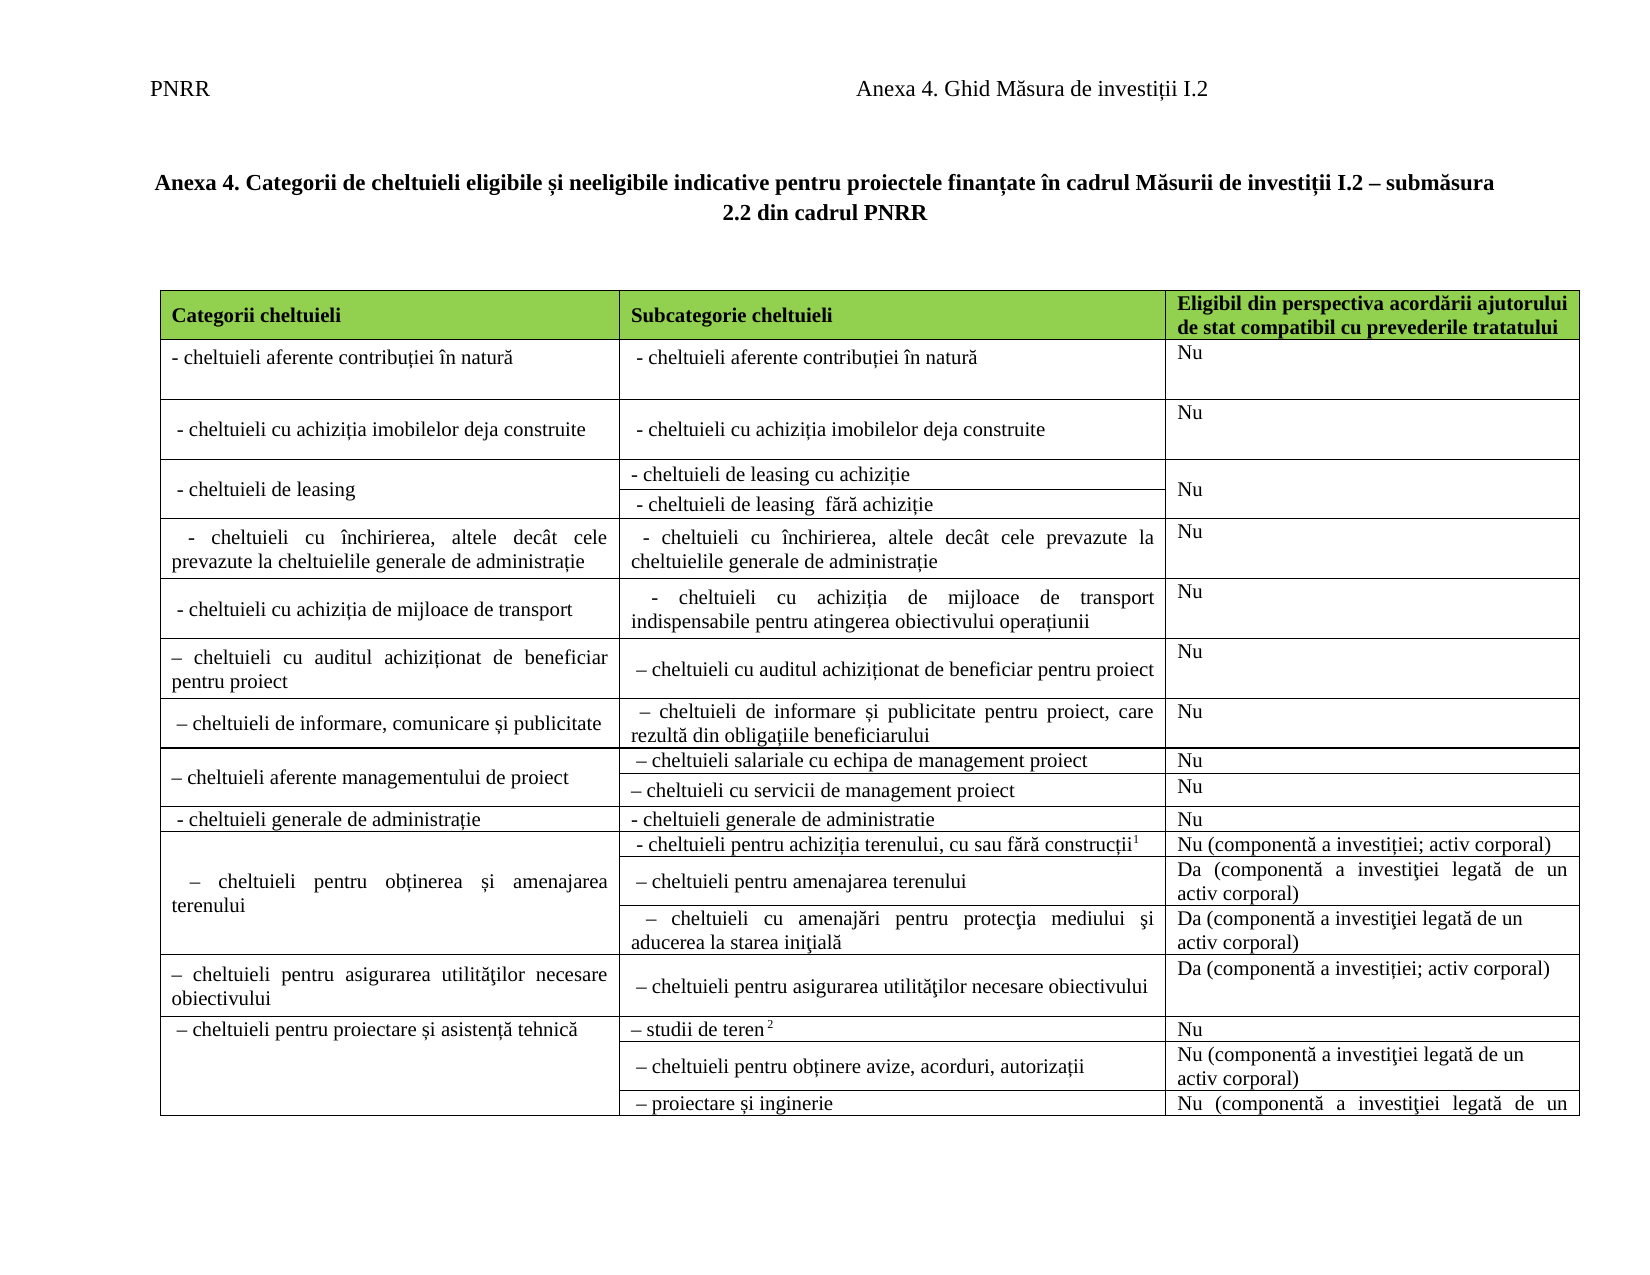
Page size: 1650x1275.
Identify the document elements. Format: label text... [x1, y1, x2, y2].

table_cell – cheltuieli cu auditul achiziționat de beneficiar pentru proiect [620, 639, 1165, 698]
table_cell Nu [1166, 639, 1579, 698]
table_cell Nu [1166, 699, 1579, 747]
table_cell – cheltuieli salariale cu echipa de management proiect [620, 749, 1165, 772]
table_cell - cheltuieli cu închirierea, altele decât cele prevazute la cheltuielile generale de administrație [620, 519, 1165, 578]
table_cell - cheltuieli cu achiziția imobilelor deja construite [161, 400, 619, 459]
table_cell Nu [1166, 807, 1579, 831]
table_cell - cheltuieli de leasing [161, 460, 619, 518]
table_cell - cheltuieli de leasing cu achiziție [620, 460, 1165, 488]
table_cell – cheltuieli pentru amenajarea terenului [620, 857, 1165, 905]
table_header Eligibil din perspectiva acordării ajutorului de stat compatibil cu prevederile tratatului [1166, 291, 1579, 339]
table_cell – cheltuieli pentru obținere avize, acorduri, autorizații [620, 1042, 1165, 1090]
table_cell – proiectare și inginerie [620, 1091, 1165, 1115]
table_cell Da (componentă a investiției; activ corporal) [1166, 955, 1579, 1016]
table_header Categorii cheltuieli [161, 291, 619, 339]
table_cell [1166, 1091, 1579, 1115]
table_cell Nu [1166, 519, 1579, 578]
table_cell - cheltuieli cu achiziția de mijloace de transport [161, 579, 619, 638]
table_header Subcategorie cheltuieli [620, 291, 1165, 339]
table_cell - cheltuieli generale de administratie [620, 807, 1165, 831]
table_cell - cheltuieli cu achiziția imobilelor deja construite [620, 400, 1165, 459]
table_cell - cheltuieli aferente contribuției în natură [620, 340, 1165, 399]
table_cell – studii de teren 2 [620, 1017, 1165, 1041]
table_cell Da (componentă a investiţiei legată de un activ corporal) [1166, 857, 1579, 905]
table_cell Nu [1166, 340, 1579, 399]
table_cell – cheltuieli pentru proiectare și asistență tehnică [161, 1017, 619, 1115]
table_cell – cheltuieli aferente managementului de proiect [161, 749, 619, 806]
table_cell Nu [1166, 749, 1579, 772]
table_cell – cheltuieli pentru obținerea și amenajarea terenului [161, 832, 619, 954]
table_cell – cheltuieli cu amenajări pentru protecţia mediului şi aducerea la starea iniţială [620, 906, 1165, 954]
table_cell Nu (componentă a investiției; activ corporal) [1166, 832, 1579, 856]
table_cell – cheltuieli de informare și publicitate pentru proiect, care rezultă din obligațiile beneficiarului [620, 699, 1165, 747]
table_cell – cheltuieli cu servicii de management proiect [620, 774, 1165, 806]
table_cell Nu [1166, 579, 1579, 638]
table_cell - cheltuieli cu achiziția de mijloace de transport indispensabile pentru atingerea obiectivului operațiunii [620, 579, 1165, 638]
table_cell - cheltuieli cu închirierea, altele decât cele prevazute la cheltuielile generale de administrație [161, 519, 619, 578]
table_cell Da (componentă a investiţiei legată de un activ corporal) [1166, 906, 1579, 954]
table_cell Nu [1166, 774, 1579, 806]
table_cell – cheltuieli pentru asigurarea utilităţilor necesare obiectivului [620, 955, 1165, 1016]
table_cell Nu [1166, 400, 1579, 459]
table_cell - cheltuieli aferente contribuției în natură [161, 340, 619, 399]
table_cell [1166, 1042, 1579, 1090]
table_cell - cheltuieli pentru achiziția terenului, cu sau fără construcții1 [620, 832, 1165, 856]
table_cell Nu [1166, 1017, 1579, 1041]
table_cell - cheltuieli de leasing fără achiziție [620, 490, 1165, 518]
table_cell – cheltuieli pentru asigurarea utilităţilor necesare obiectivului [161, 955, 619, 1016]
table_cell – cheltuieli de informare, comunicare și publicitate [161, 699, 619, 747]
table_cell - cheltuieli generale de administrație [161, 807, 619, 831]
table_cell – cheltuieli cu auditul achiziționat de beneficiar pentru proiect [161, 639, 619, 698]
text Anexa 4. Categorii de cheltuieli eligibile și neeligibile indicative pentru proiectele finanțate în cadrul Măsurii de investiții I.2 – submăsura 2.2 din cadrul PNRR [150, 169, 1500, 225]
table_cell Nu [1166, 460, 1579, 518]
